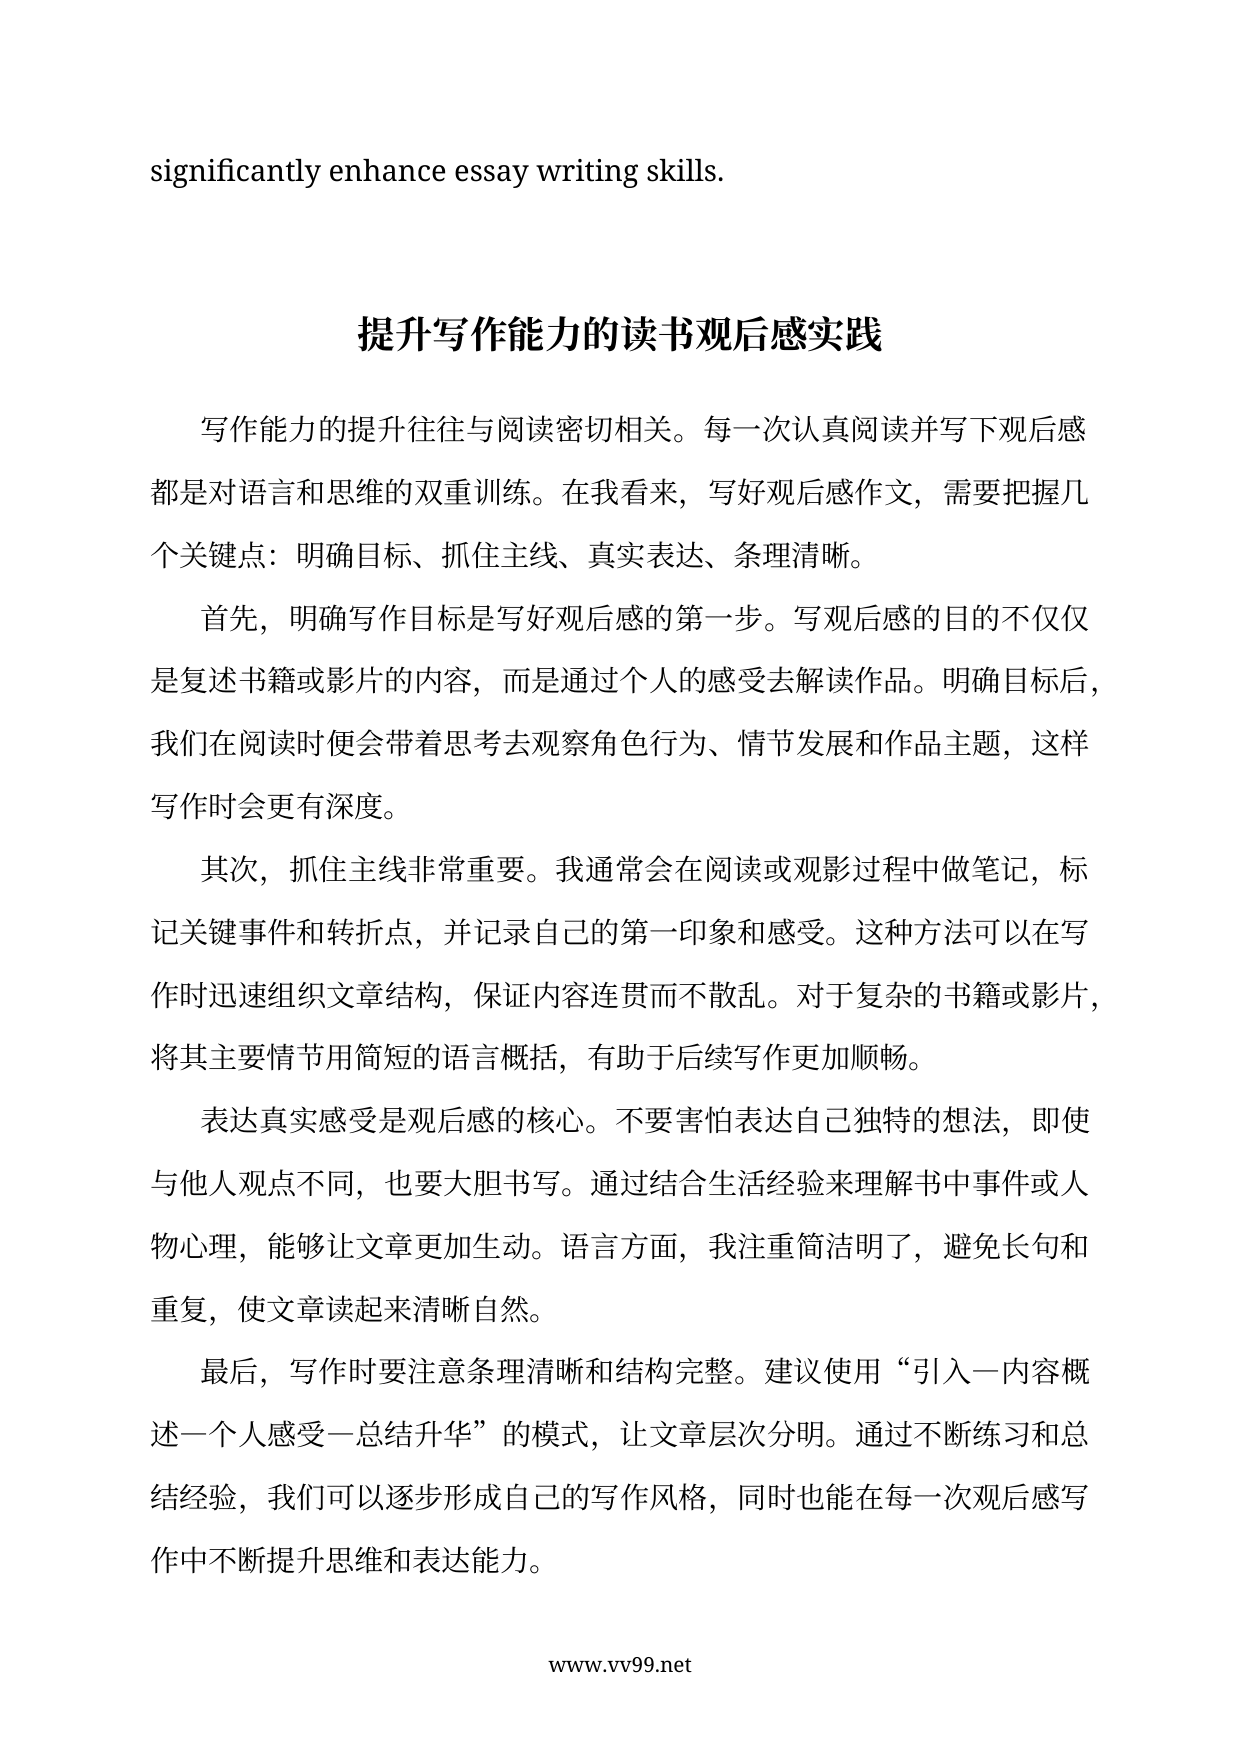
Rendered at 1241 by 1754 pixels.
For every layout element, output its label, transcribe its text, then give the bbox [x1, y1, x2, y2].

text 首先，明确写作目标是写好观后感的第一步。写观后感的目的不仅仅是复述书籍或影片的内容，而是通过个人的感受去解读作品。明确目标后，我们在阅读时便会带着思考去观察角色行为、情节发展和作品主题，这样写作时会更有深度。 [150, 596, 1090, 826]
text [150, 150, 1090, 190]
subtitle 提升写作能力的读书观后感实践 [150, 305, 1090, 359]
text 其次，抓住主线非常重要。我通常会在阅读或观影过程中做笔记，标记关键事件和转折点，并记录自己的第一印象和感受。这种方法可以在写作时迅速组织文章结构，保证内容连贯而不散乱。对于复杂的书籍或影片，将其主要情节用简短的语言概括，有助于后续写作更加顺畅。 [150, 847, 1090, 1077]
text 最后，写作时要注意条理清晰和结构完整。建议使用“引入—内容概述—个人感受—总结升华”的模式，让文章层次分明。通过不断练习和总结经验，我们可以逐步形成自己的写作风格，同时也能在每一次观后感写作中不断提升思维和表达能力。 [150, 1349, 1090, 1579]
text 表达真实感受是观后感的核心。不要害怕表达自己独特的想法，即使与他人观点不同，也要大胆书写。通过结合生活经验来理解书中事件或人物心理，能够让文章更加生动。语言方面，我注重简洁明了，避免长句和重复，使文章读起来清晰自然。 [150, 1098, 1090, 1328]
text 写作能力的提升往往与阅读密切相关。每一次认真阅读并写下观后感，都是对语言和思维的双重训练。在我看来，写好观后感作文，需要把握几个关键点：明确目标、抓住主线、真实表达、条理清晰。 [150, 407, 1090, 574]
